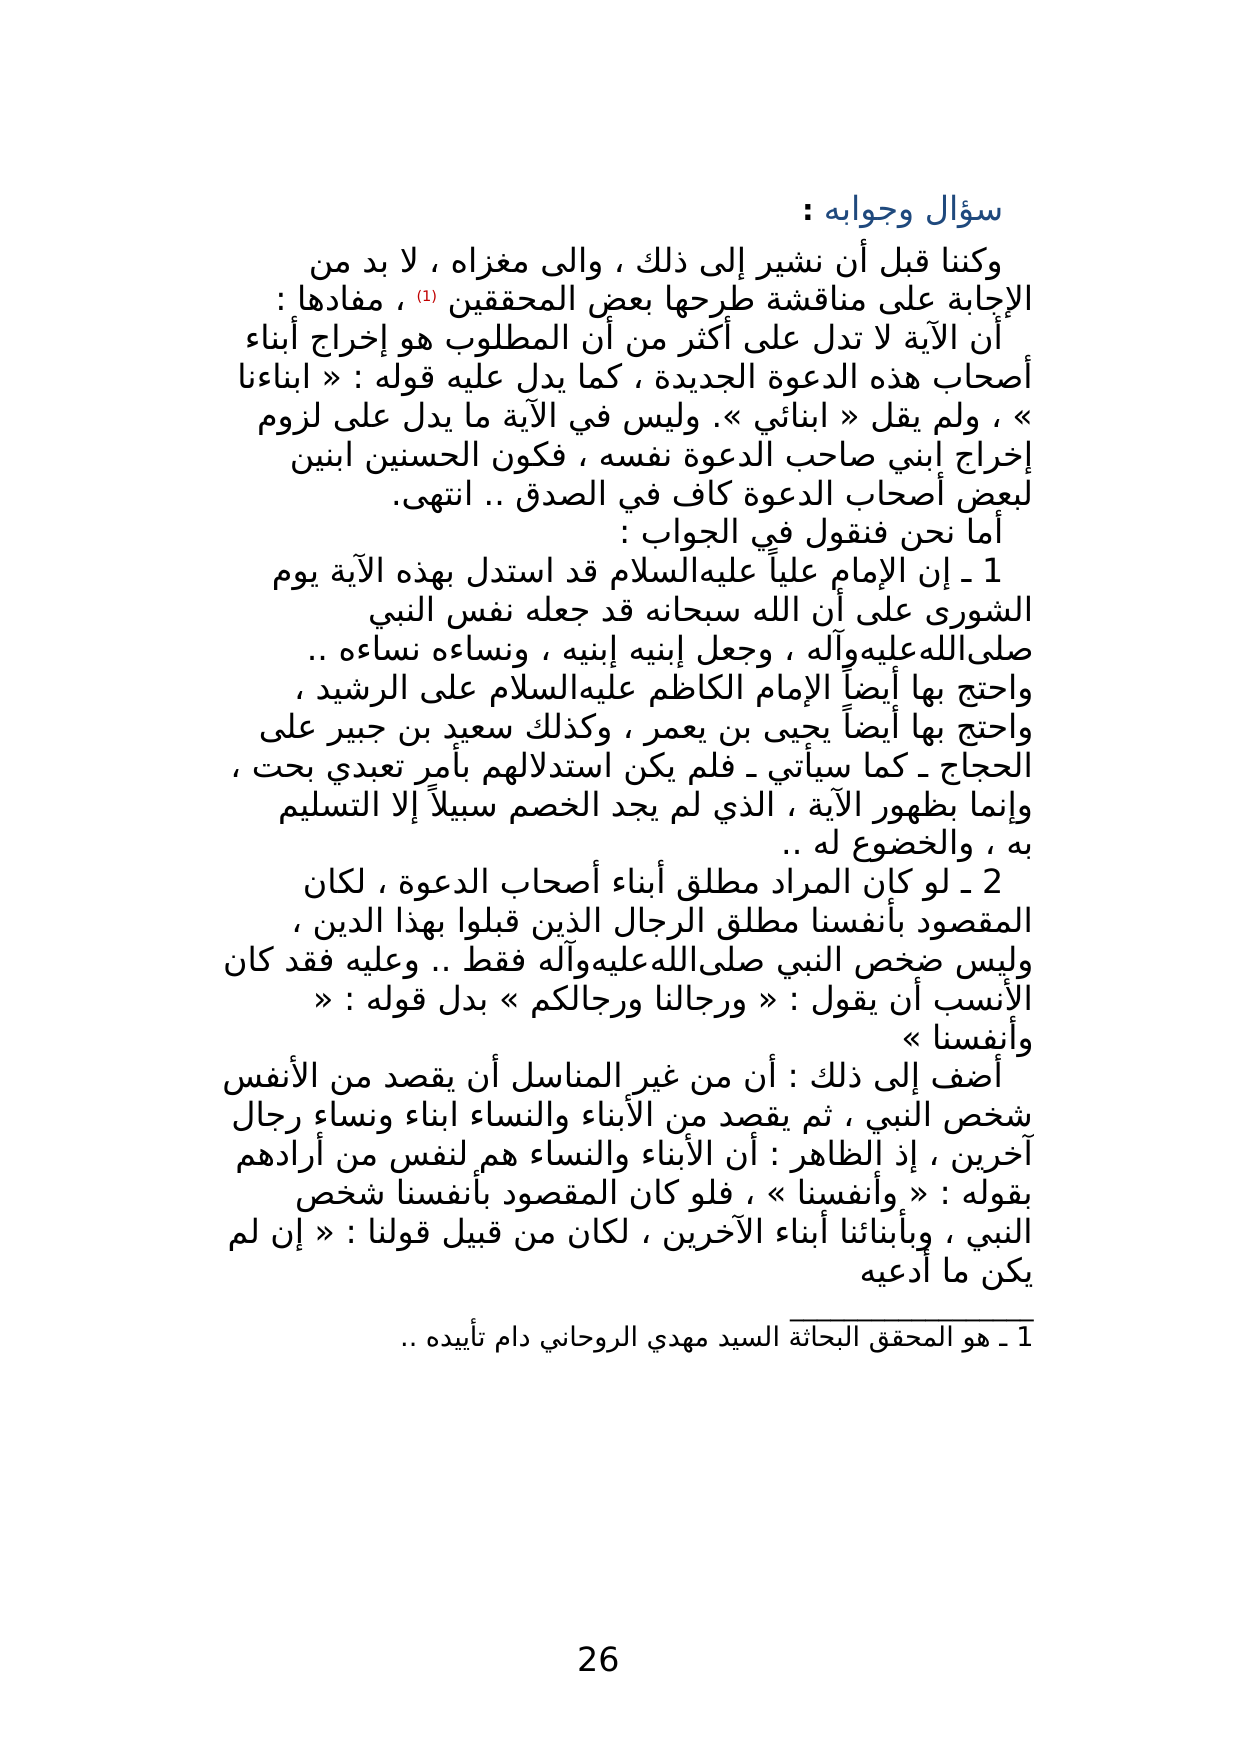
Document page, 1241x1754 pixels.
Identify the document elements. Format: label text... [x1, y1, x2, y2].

text وكننا قبل أن نشير إلى ذلك ، والى مغزاه ، لا بد من الإجابة على مناقشة طرحها بعض المحققين (1) ، مفادها : [222, 241, 1033, 319]
text 2 ـ لو كان المراد مطلق أبناء أصحاب الدعوة ، لكان المقصود بأنفسنا مطلق الرجال الذين قبلوا بهذا الدين ، وليس ضخص النبي صلى‌الله‌عليه‌وآله فقط .. وعليه فقد كان الأنسب أن يقول : « ورجالنا ورجالكم » بدل قوله : « وأنفسنا » [222, 863, 1033, 1057]
text __________________ 1 ـ هو المحقق البحاثة السيد مهدي الروحاني دام تأييده .. [222, 1290, 1033, 1353]
subtitle سؤال وجوابه : [222, 190, 1033, 228]
text أضف إلى ذلك : أن من غير المناسل أن يقصد من الأنفس شخص النبي ، ثم يقصد من الأبناء والنساء ابناء ونساء رجال آخرين ، إذ الظاهر : أن الأبناء والنساء هم لنفس من أرادهم بقوله : « وأنفسنا » ، فلو كان المقصود بأنفسنا شخص النبي ، وبأبنائنا أبناء الآخرين ، لكان من قبيل قولنا : « إن لم يكن ما أدعيه [222, 1057, 1033, 1290]
text 1 ـ إن الإمام علياً عليه‌السلام قد استدل بهذه الآية يوم الشورى على أن الله سبحانه قد جعله نفس النبي صلى‌الله‌عليه‌وآله ، وجعل إبنيه إبنيه ، ونساءه نساءه .. واحتج بها أيضاً الإمام الكاظم عليه‌السلام على الرشيد ، واحتج بها أيضاً يحيى بن يعمر ، وكذلك سعيد بن جبير على الحجاج ـ كما سيأتي ـ فلم يكن استدلالهم بأمر تعبدي بحت ، وإنما بظهور الآية ، الذي لم يجد الخصم سبيلاً إلا التسليم به ، والخضوع له .. [222, 552, 1033, 863]
text أما نحن فنقول في الجواب : [222, 513, 1033, 552]
text أن الآية لا تدل على أكثر من أن المطلوب هو إخراج أبناء أصحاب هذه الدعوة الجديدة ، كما يدل عليه قوله : « ابناءنا » ، ولم يقل « ابنائي ». وليس في الآية ما يدل على لزوم إخراج ابني صاحب الدعوة نفسه ، فكون الحسنين ابنين لبعض أصحاب الدعوة كاف في الصدق .. انتهى. [222, 319, 1033, 513]
